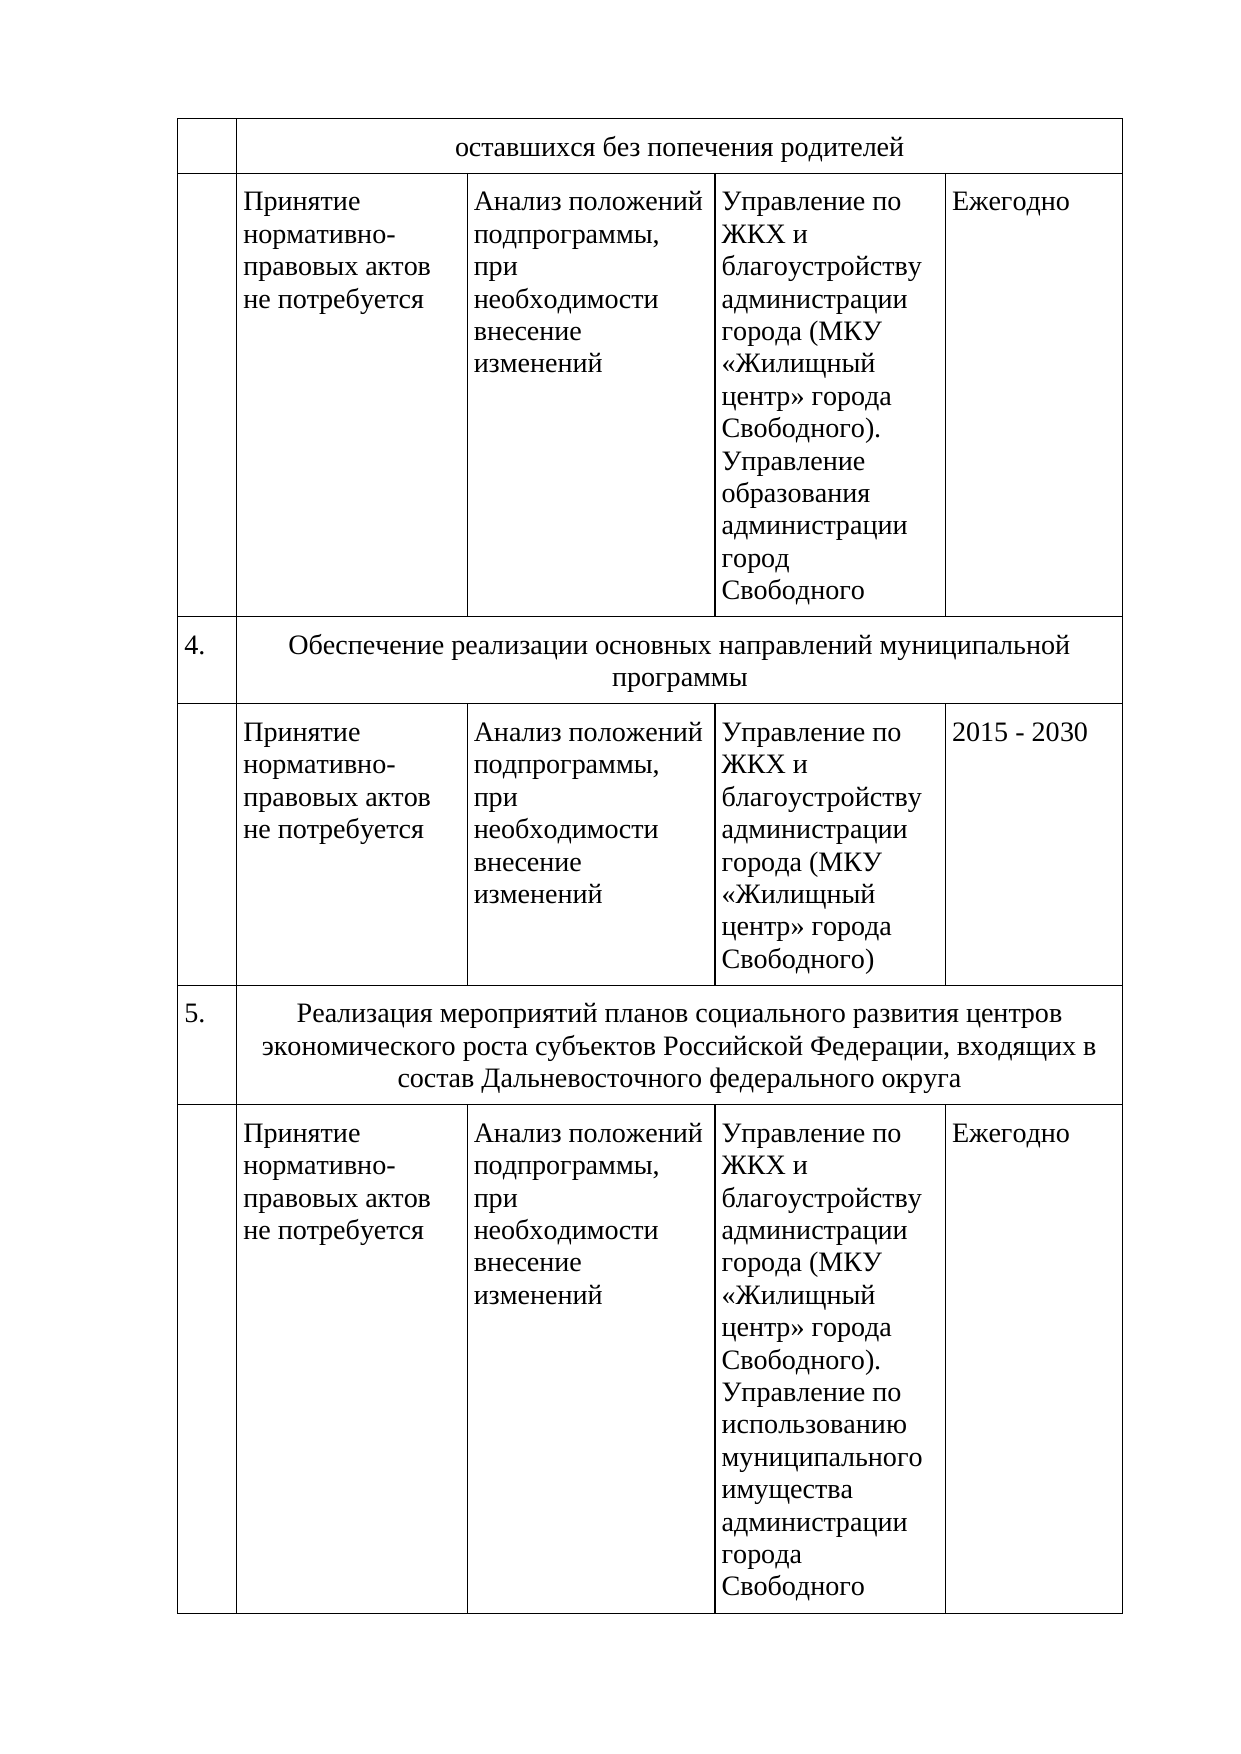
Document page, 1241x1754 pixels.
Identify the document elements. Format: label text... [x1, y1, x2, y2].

table_cell Анализ положений подпрограммы, при необходимости внесение изменений [468, 704, 714, 985]
table_cell [178, 1105, 236, 1612]
table_cell [178, 174, 236, 616]
table_cell Анализ положений подпрограммы, при необходимости внесение изменений [468, 174, 714, 616]
table_cell Ежегодно [946, 1105, 1122, 1612]
table_cell 5. [178, 986, 236, 1104]
table_cell Ежегодно [946, 174, 1122, 616]
table_cell Обеспечение реализации основных направлений муниципальной программы [237, 617, 1122, 703]
table_cell Принятие нормативно-правовых актов не потребуется [237, 174, 467, 616]
table_cell Управление по ЖКХ и благоустройству администрации города (МКУ «Жилищный центр» города Свободного). Управление по использованию муниципального имущества администрации города Свободного [716, 1105, 945, 1612]
table_cell Принятие нормативно-правовых актов не потребуется [237, 1105, 467, 1612]
table_cell Анализ положений подпрограммы, при необходимости внесение изменений [468, 1105, 714, 1612]
table_cell Принятие нормативно-правовых актов не потребуется [237, 704, 467, 985]
table_cell Управление по ЖКХ и благоустройству администрации города (МКУ «Жилищный центр» города Свободного). Управление образования администрации город Свободного [716, 174, 945, 616]
table_cell Реализация мероприятий планов социального развития центров экономического роста субъектов Российской Федерации, входящих в состав Дальневосточного федерального округа [237, 986, 1122, 1104]
table_cell 3. [178, 119, 236, 173]
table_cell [237, 119, 1122, 173]
table_cell Управление по ЖКХ и благоустройству администрации города (МКУ «Жилищный центр» города Свободного) [716, 704, 945, 985]
table_cell 2015 - 2030 [946, 704, 1122, 985]
table_cell 4. [178, 617, 236, 703]
table_cell [178, 704, 236, 985]
